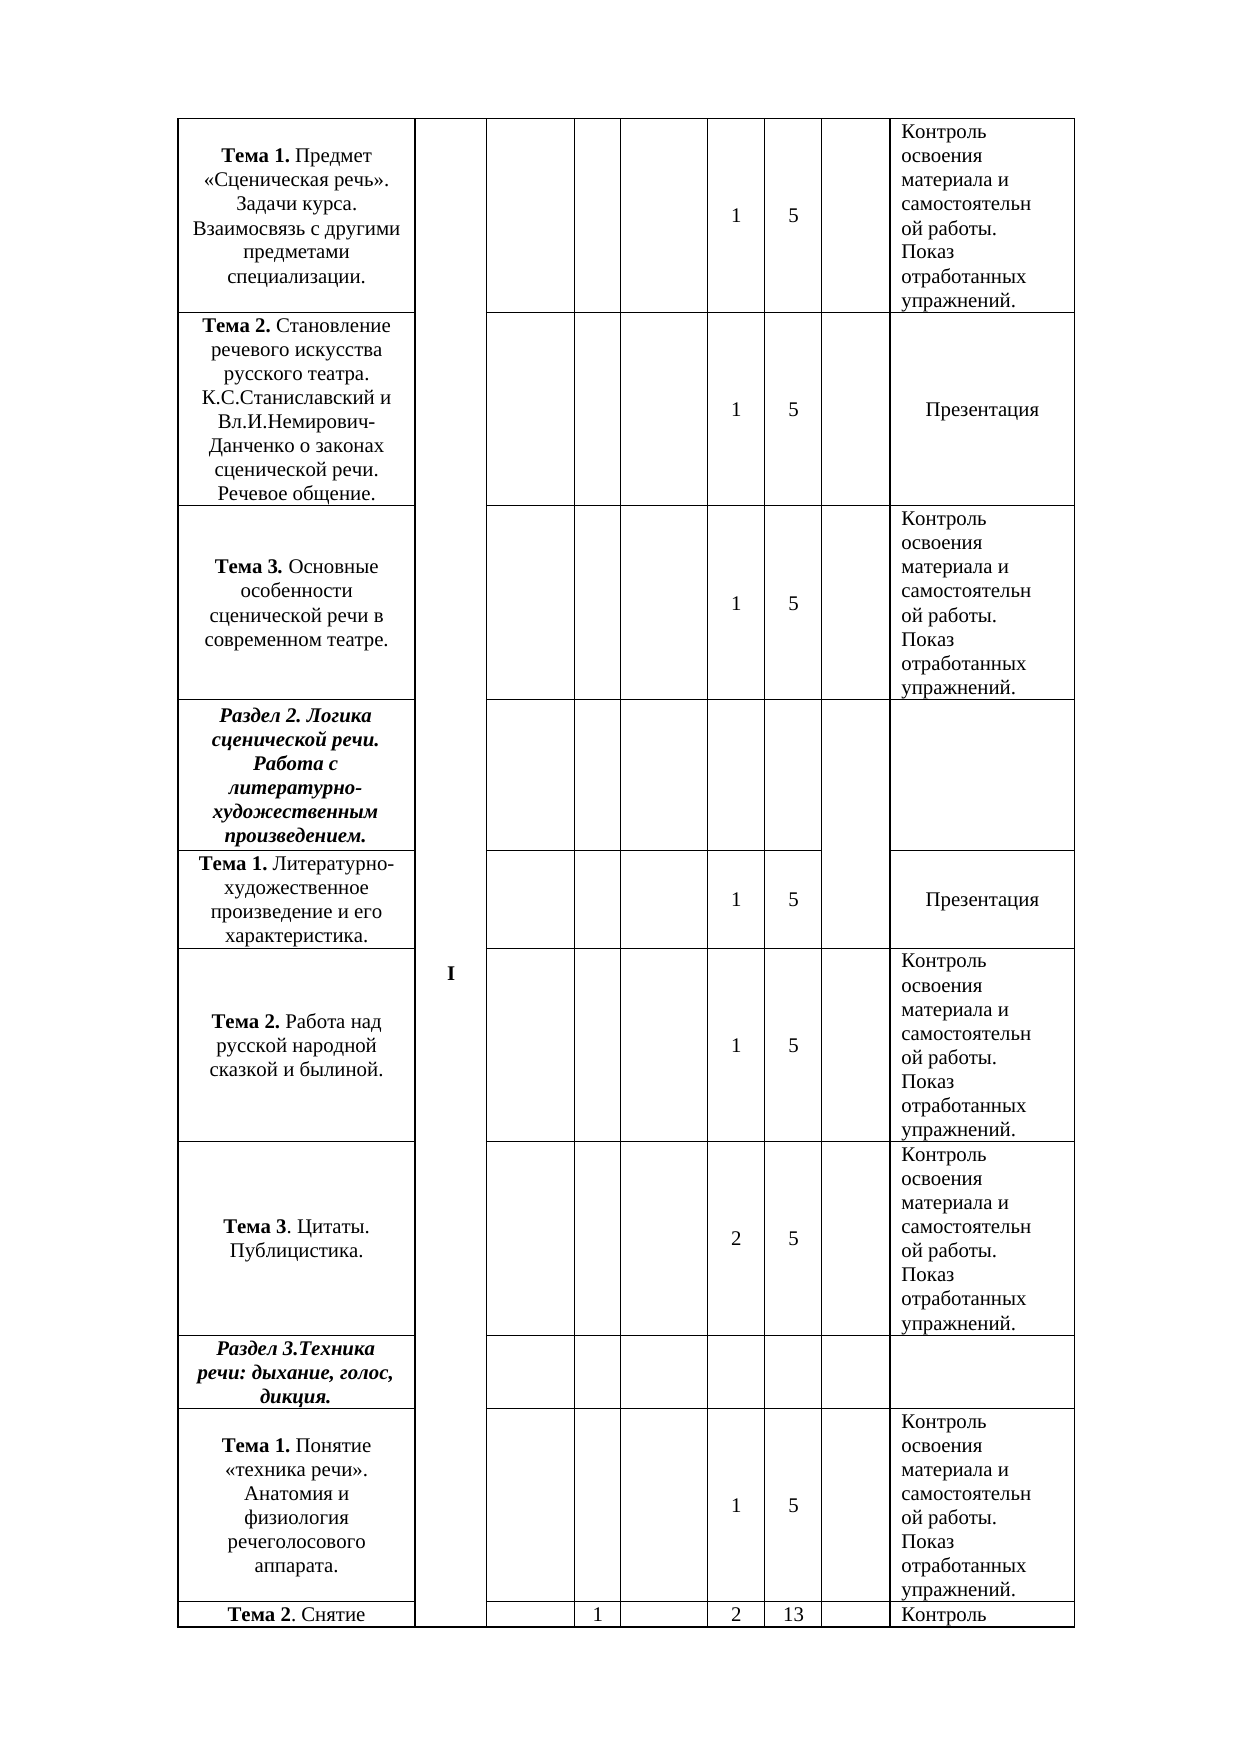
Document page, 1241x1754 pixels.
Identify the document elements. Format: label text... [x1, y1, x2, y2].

table_cell [575, 119, 620, 312]
table_cell 5 [765, 949, 821, 1141]
table_cell [822, 1409, 889, 1601]
table_cell [487, 949, 574, 1141]
table_cell [822, 313, 889, 505]
table_cell [621, 700, 707, 850]
table_cell [487, 1336, 574, 1408]
table_cell 2 [708, 1602, 764, 1626]
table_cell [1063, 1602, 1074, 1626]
table_cell 1 [708, 949, 764, 1141]
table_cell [179, 1602, 414, 1626]
table_cell [822, 850, 889, 947]
table_cell 1 [708, 313, 764, 505]
table_cell [575, 1336, 620, 1408]
table_cell [621, 1336, 707, 1408]
table_cell [708, 1336, 764, 1408]
table_cell 5 [765, 1142, 821, 1334]
table_cell [575, 949, 620, 1141]
table_cell [621, 119, 707, 312]
table_cell 1 [708, 851, 764, 947]
table_cell . I [416, 119, 486, 1626]
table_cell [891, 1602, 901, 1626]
table_cell [621, 949, 707, 1141]
table_cell [891, 700, 1074, 850]
table_cell Тема 2. Работа над русской народной сказкой и былиной. [179, 949, 414, 1141]
table_cell Презентация [891, 313, 1074, 505]
table_cell [575, 506, 620, 699]
table_cell [621, 1602, 707, 1626]
table_cell [708, 700, 764, 850]
table_cell 2 [708, 1142, 764, 1334]
table_cell [487, 851, 574, 947]
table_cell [891, 1409, 901, 1601]
table_cell Тема 2. Становление речевого искусства русского театра. К.С.Станиславский и Вл.И.Немирович-Данченко о законах сценической речи. Речевое общение. [179, 313, 414, 505]
table_cell 1 [708, 1409, 764, 1601]
table_cell [575, 313, 620, 505]
table_cell Тема 1. Предмет «Сценическая речь». Задачи курса. Взаимосвязь с другими предметами специализации. [179, 119, 414, 312]
table_cell Презентация [891, 851, 1074, 947]
table_cell [765, 1336, 821, 1408]
table_cell Тема 1. Литературно-художественное произведение и его характеристика. [179, 851, 414, 947]
table_cell [575, 851, 620, 947]
table_cell [487, 119, 574, 312]
table_cell [822, 700, 889, 850]
table_cell [487, 1142, 574, 1334]
table_cell Тема 3. Цитаты. Публицистика. [179, 1142, 414, 1334]
table_cell [822, 1142, 889, 1334]
table_cell Тема 1. Понятие «техника речи». Анатомия и физиология речеголосового аппарата. [179, 1409, 414, 1601]
table_cell [487, 506, 574, 699]
table_cell [575, 1142, 620, 1334]
table_cell [891, 1336, 1074, 1408]
table_cell Тема 3. Основные особенности сценической речи в современном театре. [179, 506, 414, 699]
table_cell [822, 949, 889, 1141]
table_cell [575, 1409, 620, 1601]
table_cell [487, 313, 574, 505]
table_cell 1 [708, 506, 764, 699]
table_cell 5 [765, 851, 821, 947]
table_cell 5 [765, 1409, 821, 1601]
table_cell Раздел 2. Логика сценической речи. Работа с литературно-художественным произведением. [179, 700, 414, 850]
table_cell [1063, 1409, 1074, 1601]
table_cell [487, 700, 574, 850]
table_cell Раздел 3.Техника речи: дыхание, голос, дикция. [179, 1336, 414, 1408]
table_cell [822, 1336, 889, 1408]
table_cell [621, 506, 707, 699]
table_cell 1 [708, 119, 764, 312]
table_cell [822, 1602, 889, 1626]
table_cell [621, 1409, 707, 1601]
table_cell [487, 1602, 574, 1626]
table_cell 5 [765, 313, 821, 505]
table_cell 13 [765, 1602, 821, 1626]
table_cell [621, 313, 707, 505]
table_cell [822, 119, 889, 312]
table_cell [621, 1142, 707, 1334]
table_cell [822, 506, 889, 699]
table_cell [621, 851, 707, 947]
table_cell 5 [765, 506, 821, 699]
table_cell [575, 700, 620, 850]
table_cell [487, 1409, 574, 1601]
table_cell 1 [575, 1602, 620, 1626]
table_cell 5 [765, 119, 821, 312]
table_cell [765, 700, 821, 850]
